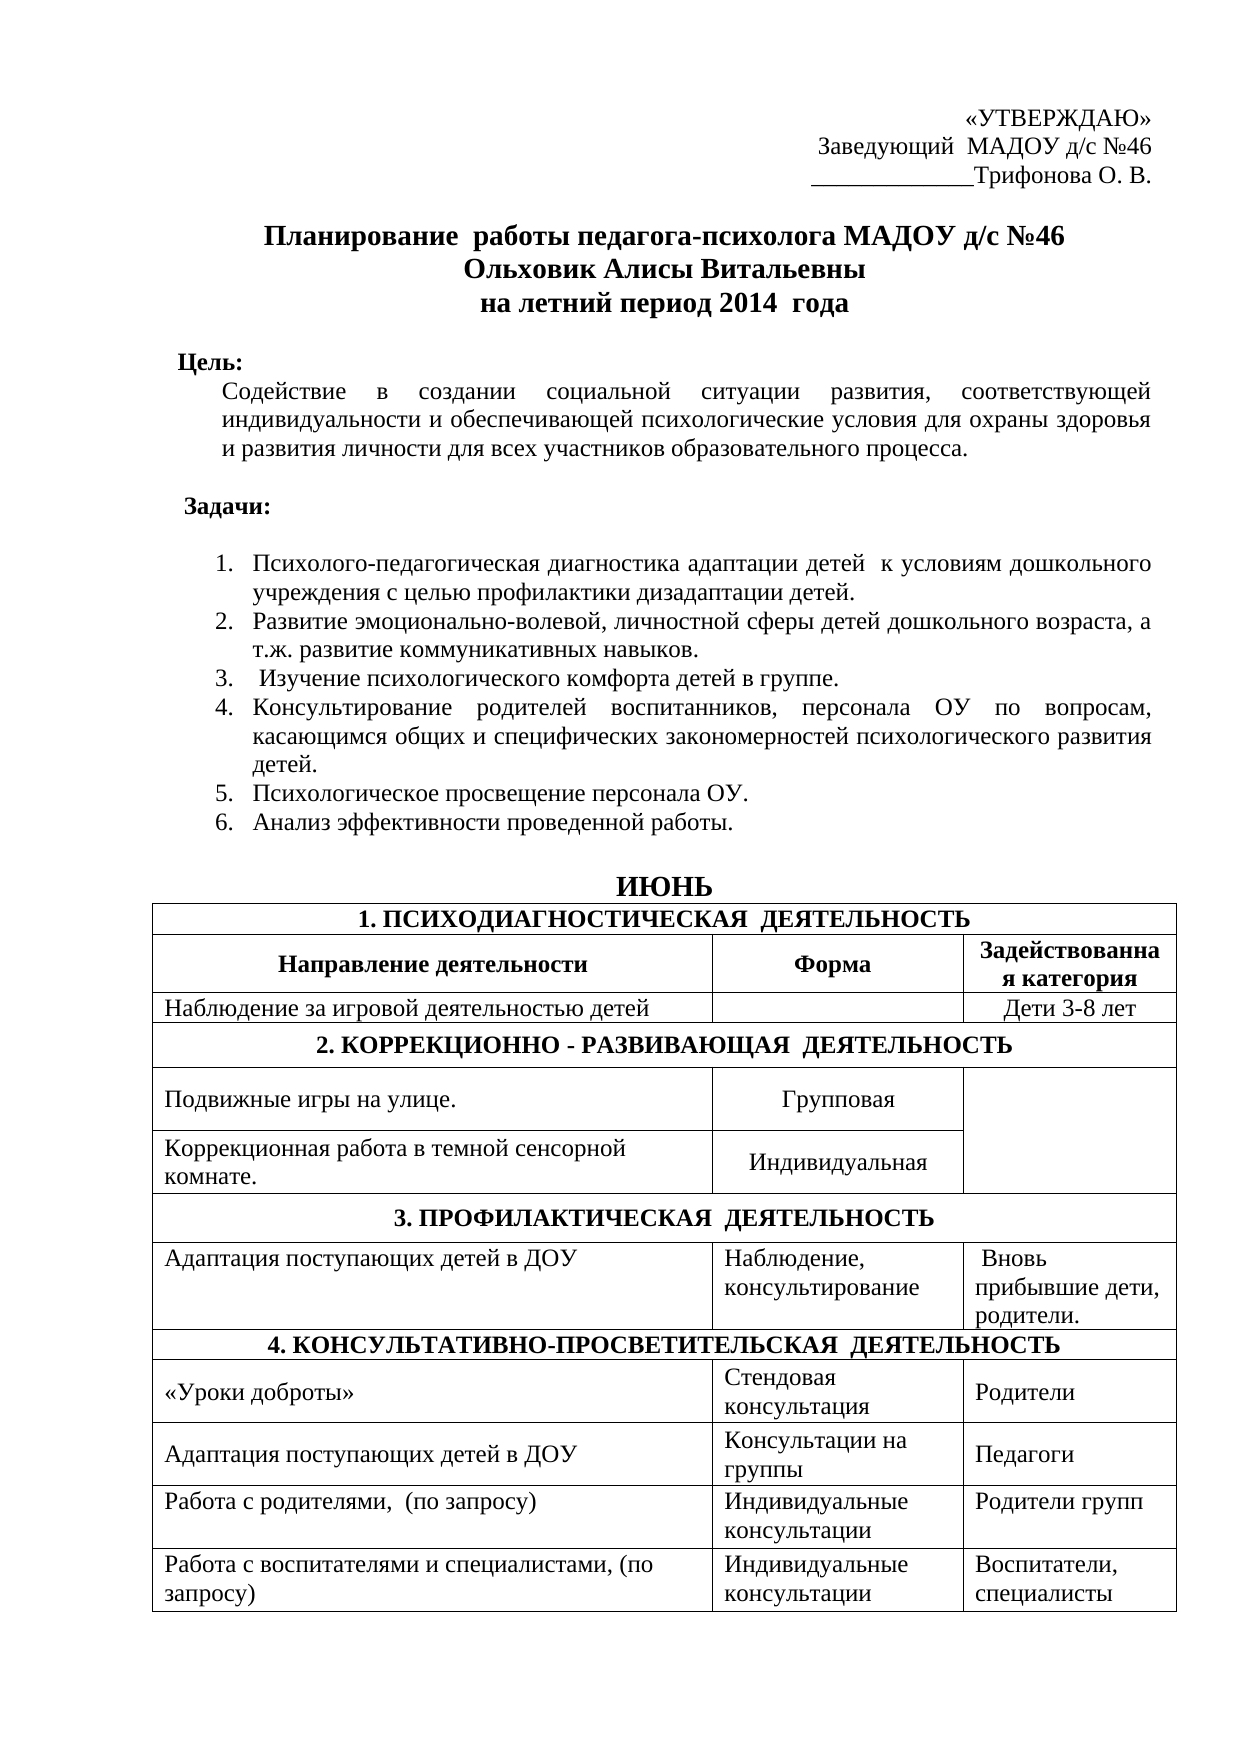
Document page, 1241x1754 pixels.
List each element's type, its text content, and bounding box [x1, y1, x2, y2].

table_cell Индивидуальная [713, 1131, 963, 1192]
table_cell 2. КОРРЕКЦИОННО - РАЗВИВАЮЩАЯ ДЕЯТЕЛЬНОСТЬ [153, 1023, 1176, 1067]
table_cell Форма [713, 935, 963, 992]
list Психолого-педагогическая диагностика адаптации детей к условиям дошкольного учреждения с целью профилактики дизадаптации детей. [215, 548, 1152, 606]
table_cell 4. Консультативно-просветительская деятельность [153, 1330, 1176, 1359]
table_cell Работа с родителями, (по запросу) [153, 1486, 712, 1548]
table_cell Воспитатели, специалисты [964, 1549, 1176, 1611]
table_cell «Уроки доброты» [153, 1360, 712, 1422]
table_cell Консультации на группы [713, 1423, 963, 1485]
text Планирование работы педагога-психолога МАДОУ д/с №46 [177, 218, 1152, 251]
table_cell [964, 1068, 1176, 1192]
table_cell Адаптация поступающих детей в ДОУ [153, 1423, 712, 1485]
table_cell [713, 993, 963, 1022]
list Консультирование родителей воспитанников, персонала ОУ по вопросам, касающимся общих и специфических закономерностей психологического развития детей. [215, 692, 1152, 778]
table_cell 3. ПРОФИЛАКТИЧЕСКАЯ ДЕЯТЕЛЬНОСТЬ [153, 1194, 1176, 1242]
table_cell Групповая [713, 1068, 963, 1129]
table_cell Подвижные игры на улице. [153, 1068, 712, 1129]
table_cell Родители групп [964, 1486, 1176, 1548]
text Ольховик Алисы Витальевны [177, 251, 1152, 285]
table_header 1. Психодиагностическая деятельность [153, 904, 1176, 934]
table_cell Наблюдение за игровой деятельностью детей [153, 993, 712, 1022]
list Изучение психологического комфорта детей в группе. [215, 663, 1152, 692]
table_cell Дети 3-8 лет [964, 993, 1176, 1022]
table_cell Индивидуальные консультации [713, 1486, 963, 1548]
text _____________Трифонова О. В. [177, 160, 1152, 189]
table_cell Педагоги [964, 1423, 1176, 1485]
table_cell Вновь прибывшие дети, родители. [964, 1243, 1176, 1329]
table_cell Задействованная категория [964, 935, 1176, 992]
list Развитие эмоционально-волевой, личностной сферы детей дошкольного возраста, а т.ж. развитие коммуникативных навыков. [215, 606, 1152, 663]
table_cell Коррекционная работа в темной сенсорной комнате. [153, 1131, 712, 1192]
text Цель: [177, 347, 1152, 376]
table_cell Работа с воспитателями и специалистами, (по запросу) [153, 1549, 712, 1611]
text Содействие в создании социальной ситуации развития, соответствующей индивидуальности и обеспечивающей психологические условия для охраны здоровья и развития личности для всех участников образовательного процесса. [222, 376, 1152, 462]
table_cell Адаптация поступающих детей в ДОУ [153, 1243, 712, 1329]
table_cell Наблюдение, консультирование [713, 1243, 963, 1329]
list Психологическое просвещение персонала ОУ. [215, 778, 1152, 807]
text «УТВЕРЖДАЮ» Заведующий МАДОУ д/с №46 [177, 103, 1152, 160]
table_cell Направление деятельности [153, 935, 712, 992]
table_cell Стендовая консультация [713, 1360, 963, 1422]
table_cell Родители [964, 1360, 1176, 1422]
text ИЮНЬ [177, 869, 1152, 903]
text Задачи: [177, 491, 1152, 519]
table_cell Индивидуальные консультации [713, 1549, 963, 1611]
list Анализ эффективности проведенной работы. [215, 807, 1152, 836]
text на летний период 2014 года [177, 285, 1152, 318]
